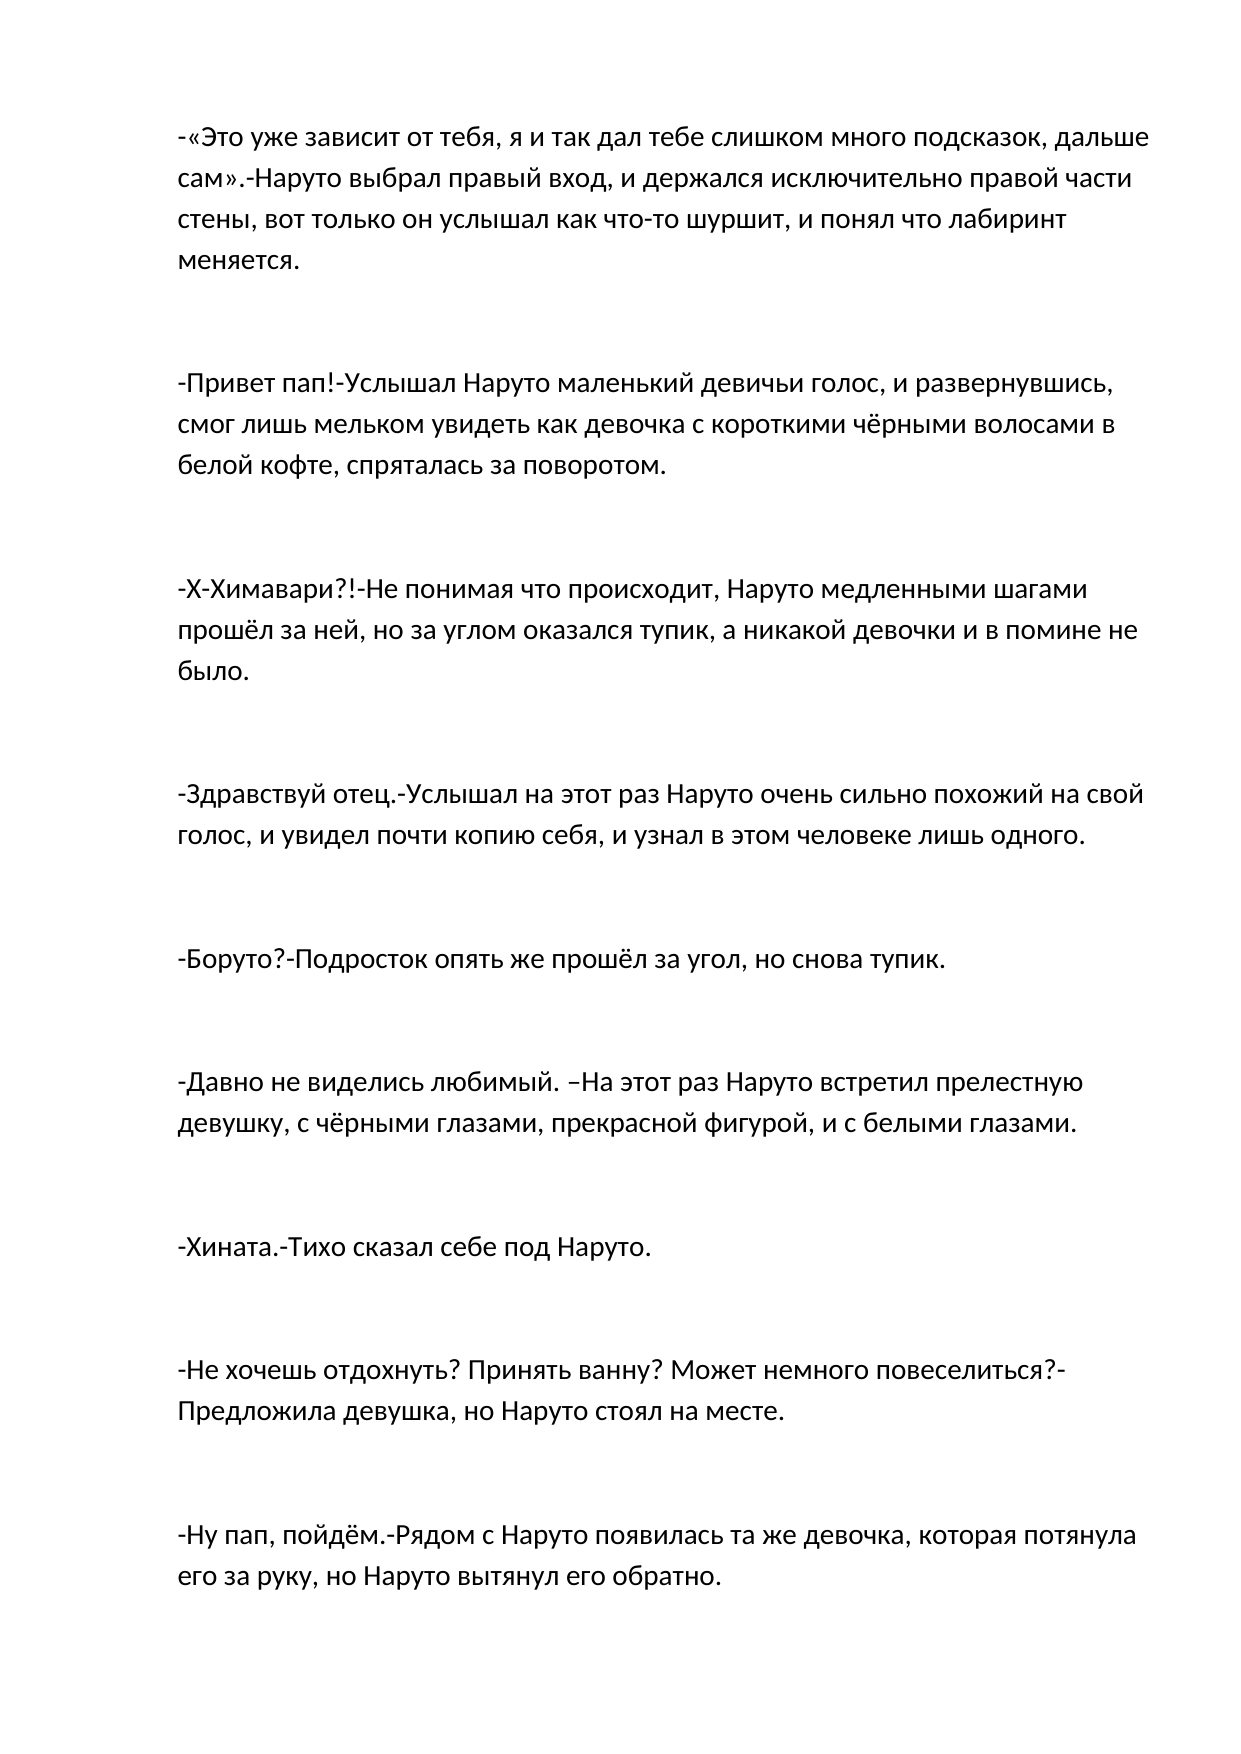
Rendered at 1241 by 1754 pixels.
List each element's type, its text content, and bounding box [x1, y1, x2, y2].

text -«Это уже зависит от тебя, я и так дал тебе слишком много подсказок, дальше сам».-Наруто выбрал правый вход, и держался исключительно правой части стены, вот только он услышал как что-то шуршит, и понял что лабиринт меняется. [177, 118, 1152, 277]
text -Привет пап!-Услышал Наруто маленький девичьи голос, и развернувшись, смог лишь мельком увидеть как девочка с короткими чёрными волосами в белой кофте, спряталась за поворотом. [177, 364, 1152, 482]
text -Х-Химавари?!-Не понимая что происходит, Наруто медленными шагами прошёл за ней, но за углом оказался тупик, а никакой девочки и в помине не было. [177, 570, 1152, 687]
text -Ну пап, пойдём.-Рядом с Наруто появилась та же девочка, которая потянула его за руку, но Наруто вытянул его обратно. [177, 1516, 1152, 1592]
text -Хината.-Тихо сказал себе под Наруто. [177, 1228, 1152, 1263]
text -Здравствуй отец.-Услышал на этот раз Наруто очень сильно похожий на свой голос, и увидел почти копию себя, и узнал в этом человеке лишь одного. [177, 775, 1152, 852]
text -Боруто?-Подросток опять же прошёл за угол, но снова тупик. [177, 940, 1152, 975]
text -Не хочешь отдохнуть? Принять ванну? Может немного повеселиться?-Предложила девушка, но Наруто стоял на месте. [177, 1351, 1152, 1428]
text -Давно не виделись любимый. –На этот раз Наруто встретил прелестную девушку, с чёрными глазами, прекрасной фигурой, и с белыми глазами. [177, 1063, 1152, 1140]
